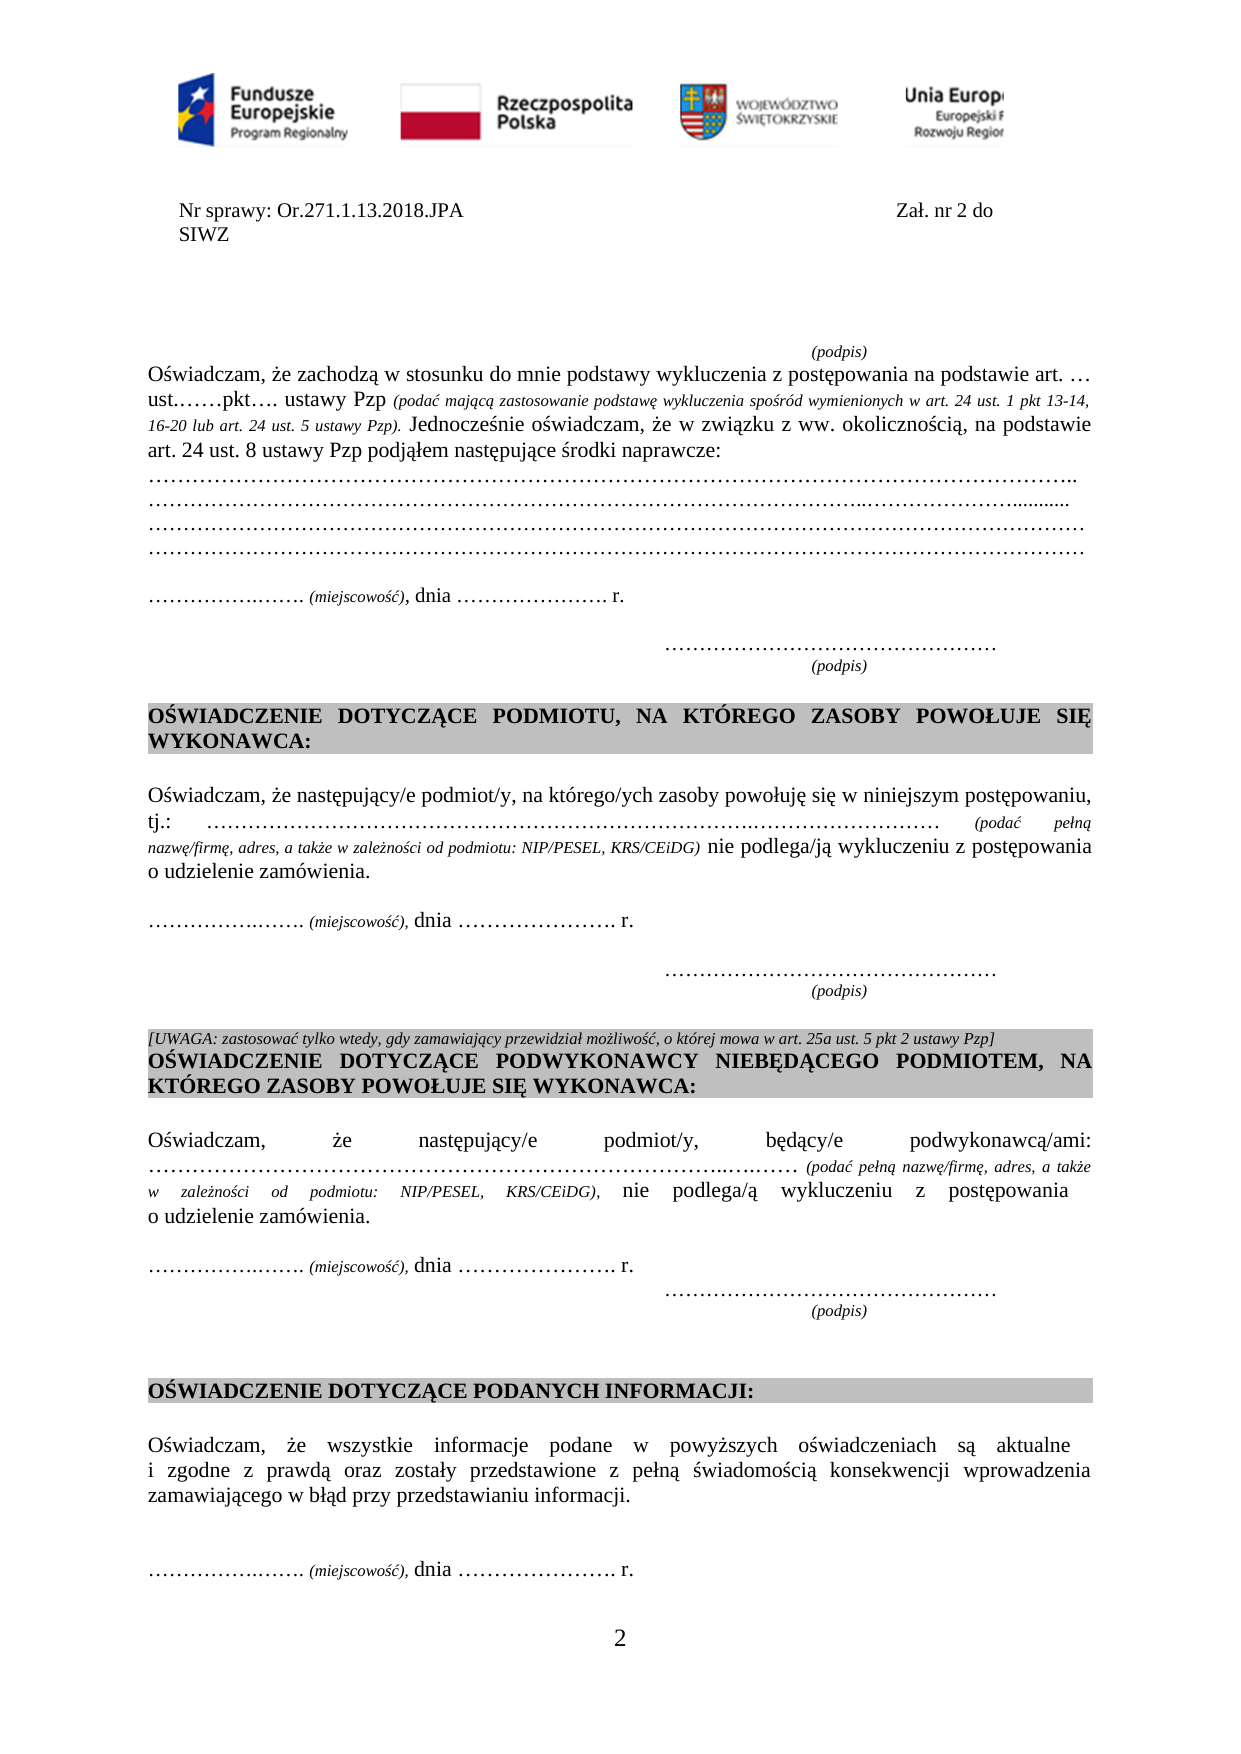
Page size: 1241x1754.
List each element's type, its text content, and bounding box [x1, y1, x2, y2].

text [UWAGA: zastosować tylko wtedy, gdy zamawiający przewidział możliwość, o której mowa w art. 25a ust. 5 pkt 2 ustawy Pzp] [148, 1029, 1093, 1048]
text …………….……. (miejscowość), dnia …………………. r. [148, 1556, 1093, 1581]
text Oświadczam, że następujący/e podmiot/y, na którego/ych zasoby powołuję się w niniejszym postępowaniu, tj.: …………………………………………………………………….……………………… (podać pełną nazwę/firmę, adres, a także w zależności od podmiotu: NIP/PESEL, KRS/CEiDG) nie podlega/ją wykluczeniu z postępowania o udzielenie zamówienia. [148, 782, 1093, 883]
text …………….……. (miejscowość), dnia …………………. r. [148, 1252, 1093, 1277]
text Oświadczam, że następujący/e podmiot/y, będący/e podwykonawcą/ami: ……………………………………………………………………..….…… (podać pełną nazwę/firmę, adres, a także w zależności od podmiotu: NIP/PESEL, KRS/CEiDG), nie podlega/ą wykluczeniu z postępowania o udzielenie zamówienia. [148, 1127, 1093, 1228]
text OŚWIADCZENIE DOTYCZĄCE PODANYCH INFORMACJI: [148, 1378, 1093, 1403]
text …………….……. (miejscowość), dnia …………………. r. [148, 583, 1093, 607]
text Oświadczam, że wszystkie informacje podane w powyższych oświadczeniach są aktualne i zgodne z prawdą oraz zostały przedstawione z pełną świadomością konsekwencji wprowadzenia zamawiającego w błąd przy przedstawianiu informacji. [148, 1432, 1093, 1507]
picture [905, 73, 1004, 148]
text …………………………………………………………………………………………..…………………...........……………………………………………………………………………………………………………………………………………………………………………………………………………………………………………… [148, 487, 1093, 559]
text ……………………………………………………………………………………………………………….. [148, 462, 1093, 487]
text ………………………………………… [148, 631, 1093, 655]
text (podpis) [738, 655, 1093, 674]
text ………………………………………… [148, 957, 1093, 981]
picture [400, 73, 634, 148]
picture [178, 73, 349, 148]
text OŚWIADCZENIE DOTYCZĄCE PODWYKONAWCY NIEBĘDĄCEGO PODMIOTEM, NA KTÓREGO ZASOBY POWOŁUJE SIĘ WYKONAWCA: [148, 1048, 1093, 1098]
text (podpis) [738, 981, 1093, 1000]
text Oświadczam, że zachodzą w stosunku do mnie podstawy wykluczenia z postępowania na podstawie art. …ust.……pkt…. ustawy Pzp (podać mającą zastosowanie podstawę wykluczenia spośród wymienionych w art. 24 ust. 1 pkt 13-14, 16-20 lub art. 24 ust. 5 ustawy Pzp). Jednocześnie oświadczam, że w związku z ww. okolicznością, na podstawie art. 24 ust. 8 ustawy Pzp podjąłem następujące środki naprawcze: [148, 361, 1093, 462]
text (podpis) [738, 342, 1093, 361]
text ………………………………………… [148, 1277, 1093, 1301]
text OŚWIADCZENIE DOTYCZĄCE PODMIOTU, NA KTÓREGO ZASOBY POWOŁUJE SIĘ WYKONAWCA: [148, 703, 1093, 754]
text …………….……. (miejscowość), dnia …………………. r. [148, 907, 1093, 933]
picture [680, 73, 839, 148]
text (podpis) [738, 1301, 1093, 1320]
